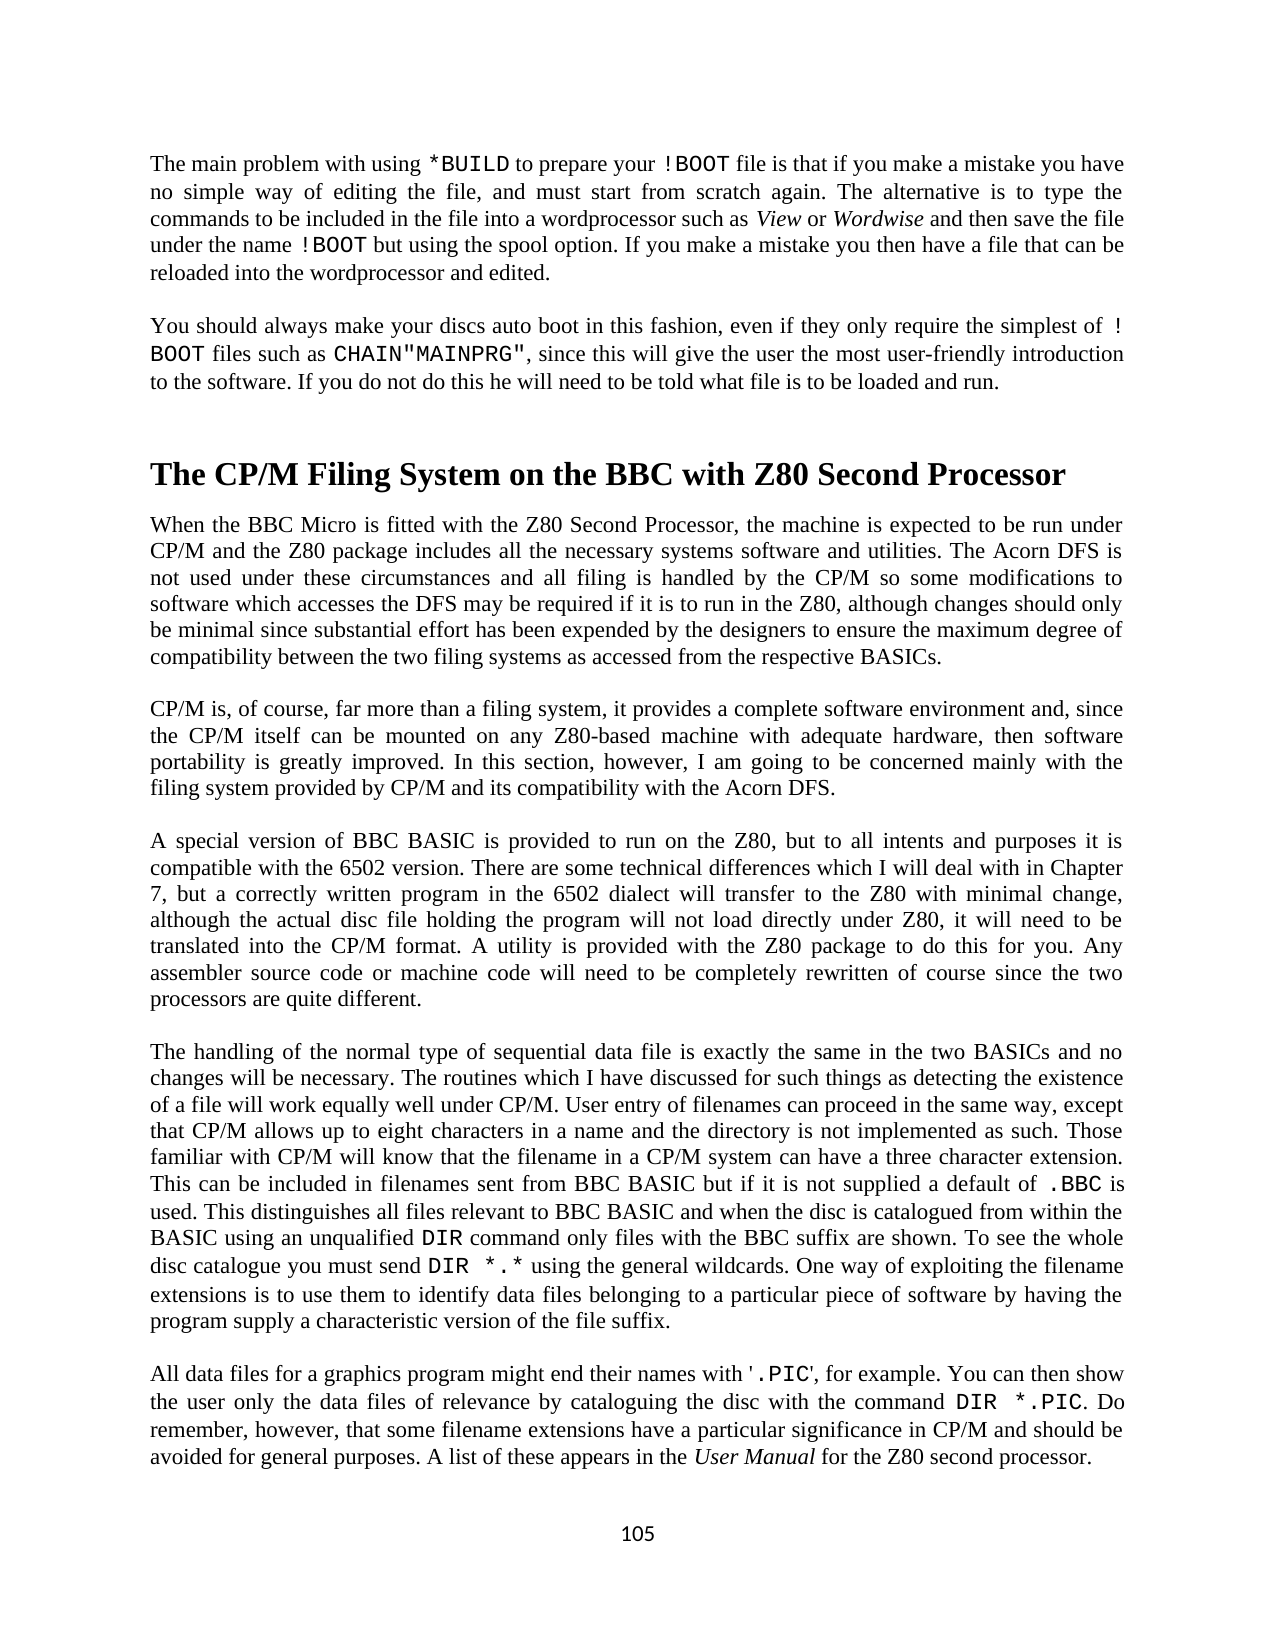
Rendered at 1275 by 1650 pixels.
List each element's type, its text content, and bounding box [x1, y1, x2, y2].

text All data files for a graphics program might end their names with '.PIC', for example. You can then show the user only the data files of relevance by cataloguing the disc with the command DIR *.PIC. Do remember, however, that some filename extensions have a particular significance in CP/M and should be avoided for general purposes. A list of these appears in the User Manual for the Z80 second processor. [150, 1360, 1125, 1469]
text The main problem with using *BUILD to prepare your !BOOT file is that if you make a mistake you have no simple way of editing the file, and must start from scratch again. The alternative is to type the commands to be included in the file into a wordprocessor such as View or Wordwise and then save the file under the name !BOOT but using the spool option. If you make a mistake you then have a file that can be reloaded into the wordprocessor and edited. [150, 150, 1125, 286]
text CP/M is, of course, far more than a filing system, it provides a complete software environment and, since the CP/M itself can be mounted on any Z80-based machine with adequate hardware, then software portability is greatly improved. In this section, however, I am going to be concerned mainly with the filing system provided by CP/M and its compatibility with the Acorn DFS. [150, 695, 1125, 801]
text When the BBC Micro is fitted with the Z80 Second Processor, the machine is expected to be run under CP/M and the Z80 package includes all the necessary systems software and utilities. The Acorn DFS is not used under these circumstances and all filing is handled by the CP/M so some modifications to software which accesses the DFS may be required if it is to run in the Z80, although changes should only be minimal since substantial effort has been expended by the designers to ensure the maximum degree of compatibility between the two filing systems as accessed from the respective BASICs. [150, 511, 1125, 669]
subtitle The CP/M Filing System on the BBC with Z80 Second Processor [150, 454, 1125, 493]
text You should always make your discs auto boot in this fashion, even if they only require the simplest of !BOOT files such as CHAIN"MAINPRG", since this will give the user the most user-friendly introduction to the software. If you do not do this he will need to be told what file is to be loaded and run. [150, 312, 1125, 395]
text A special version of BBC BASIC is provided to run on the Z80, but to all intents and purposes it is compatible with the 6502 version. There are some technical differences which I will deal with in Chapter 7, but a correctly written program in the 6502 dialect will transfer to the Z80 with minimal change, although the actual disc file holding the program will not load directly under Z80, it will need to be translated into the CP/M format. A utility is provided with the Z80 package to do this for you. Any assembler source code or machine code will need to be completely rewritten of course since the two processors are quite different. [150, 827, 1125, 1012]
text The handling of the normal type of sequential data file is exactly the same in the two BASICs and no changes will be necessary. The routines which I have discussed for such things as detecting the existence of a file will work equally well under CP/M. User entry of filenames can proceed in the same way, except that CP/M allows up to eight characters in a name and the directory is not implemented as such. Those familiar with CP/M will know that the filename in a CP/M system can have a three character extension. This can be included in filenames sent from BBC BASIC but if it is not supplied a default of .BBC is used. This distinguishes all files relevant to BBC BASIC and when the disc is catalogued from within the BASIC using an unqualified DIR command only files with the BBC suffix are shown. To see the whole disc catalogue you must send DIR *.* using the general wildcards. One way of exploiting the filename extensions is to use them to identify data files belonging to a particular piece of software by having the program supply a characteristic version of the file suffix. [150, 1038, 1125, 1333]
